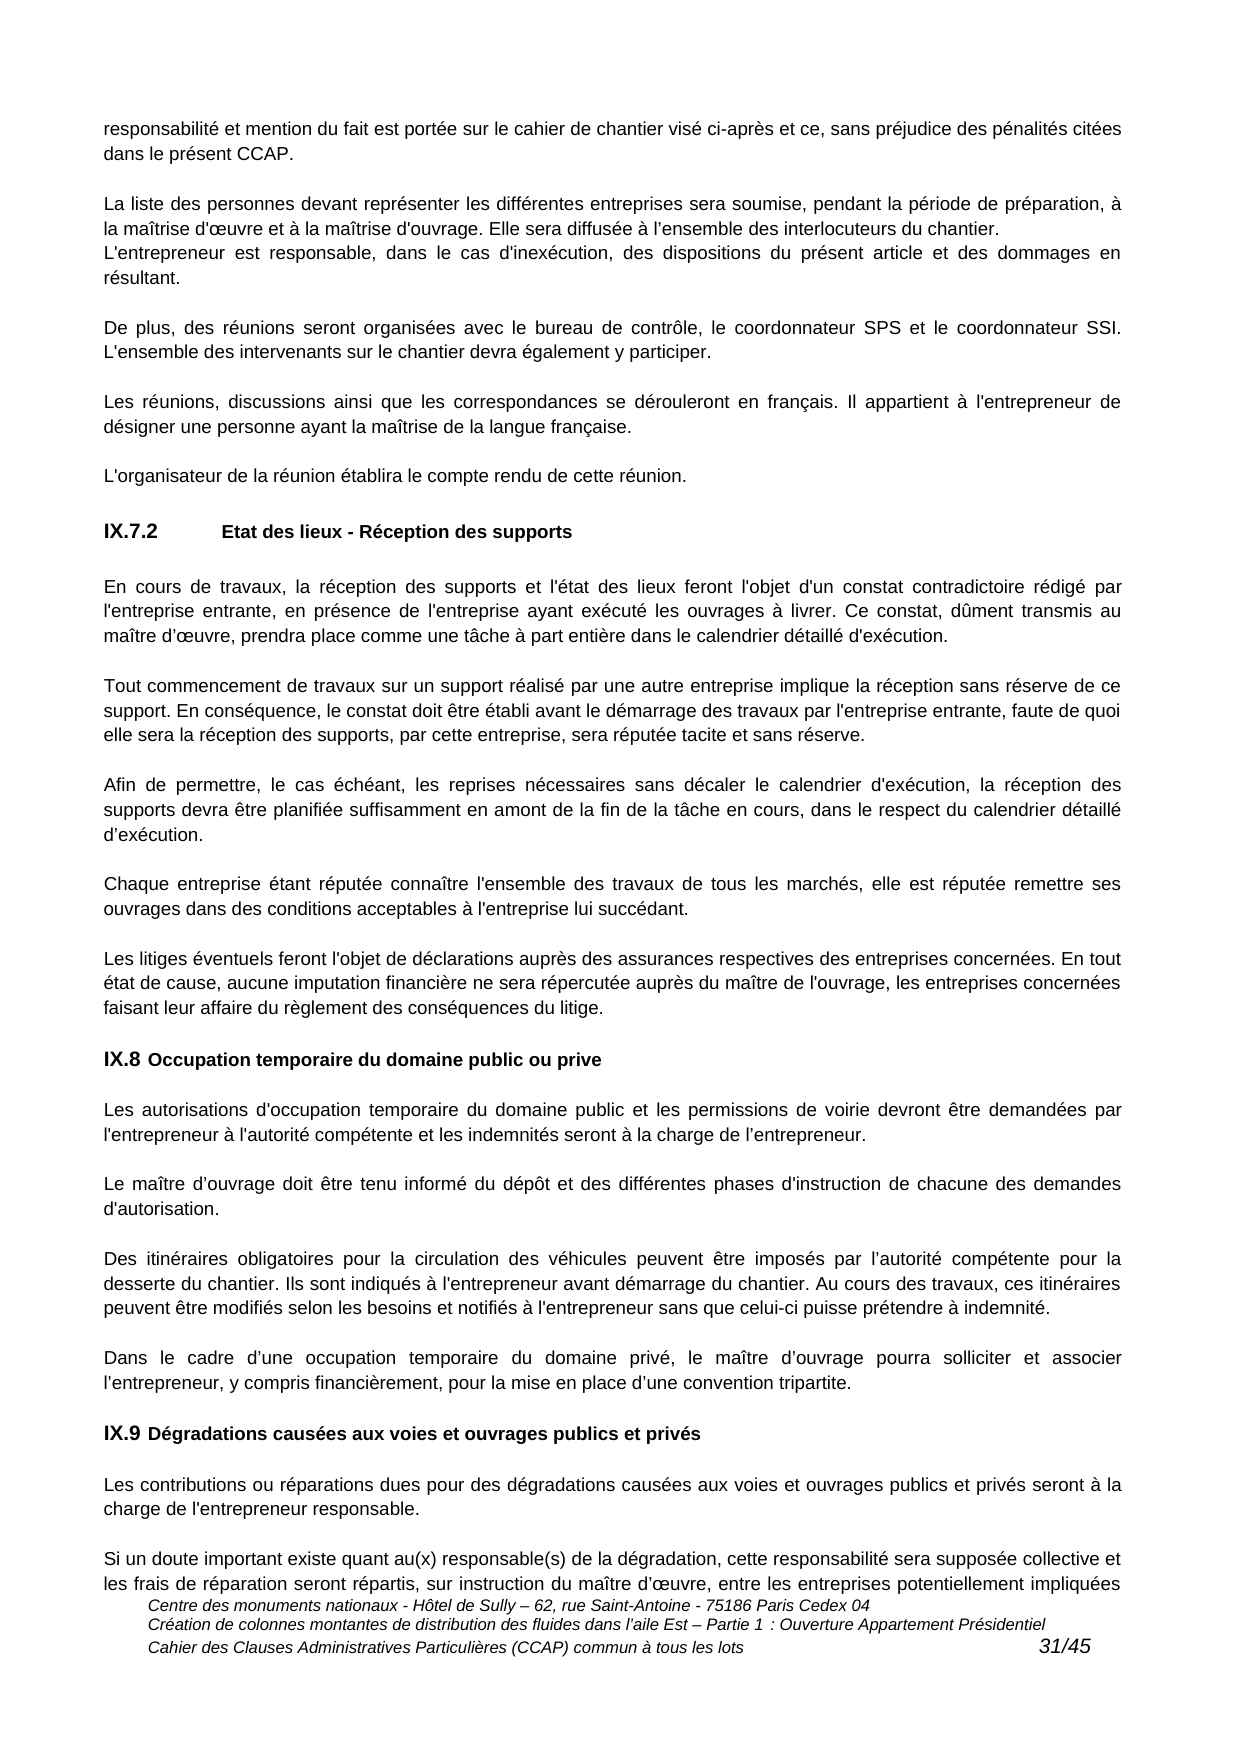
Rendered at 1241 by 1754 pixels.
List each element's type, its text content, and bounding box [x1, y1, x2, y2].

text Dans le cadre d’une occupation temporaire du domaine privé, le maître d’ouvrage pourra solliciter et associer l’entrepreneur, y compris financièrement, pour la mise en place d’une convention tripartite. [103, 1347, 1122, 1393]
text Afin de permettre, le cas échéant, les reprises nécessaires sans décaler le calendrier d'exécution, la réception des supports devra être planifiée suffisamment en amont de la fin de la tâche en cours, dans le respect du calendrier détaillé d’exécution. [103, 774, 1122, 845]
text En cours de travaux, la réception des supports et l'état des lieux feront l'objet d'un constat contradictoire rédigé par l'entreprise entrante, en présence de l'entreprise ayant exécuté les ouvrages à livrer. Ce constat, dûment transmis au maître d’œuvre, prendra place comme une tâche à part entière dans le calendrier détaillé d'exécution. [103, 575, 1122, 647]
text Les autorisations d'occupation temporaire du domaine public et les permissions de voirie devront être demandées par l'entrepreneur à l'autorité compétente et les indemnités seront à la charge de l’entrepreneur. [103, 1099, 1122, 1145]
text La liste des personnes devant représenter les différentes entreprises sera soumise, pendant la période de préparation, à la maîtrise d'œuvre et à la maîtrise d'ouvrage. Elle sera diffusée à l’ensemble des interlocuteurs du chantier. [103, 192, 1122, 239]
text De plus, des réunions seront organisées avec le bureau de contrôle, le coordonnateur SPS et le coordonnateur SSI. L'ensemble des intervenants sur le chantier devra également y participer. [103, 316, 1122, 363]
text L'entrepreneur est responsable, dans le cas d'inexécution, des dispositions du présent article et des dommages en résultant. [103, 242, 1122, 288]
text Tout commencement de travaux sur un support réalisé par une autre entreprise implique la réception sans réserve de ce support. En conséquence, le constat doit être établi avant le démarrage des travaux par l'entreprise entrante, faute de quoi elle sera la réception des supports, par cette entreprise, sera réputée tacite et sans réserve. [103, 674, 1122, 746]
subtitle Etat des lieux - Réception des supports [103, 519, 1122, 543]
text Des itinéraires obligatoires pour la circulation des véhicules peuvent être imposés par l’autorité compétente pour la desserte du chantier. Ils sont indiqués à l'entrepreneur avant démarrage du chantier. Au cours des travaux, ces itinéraires peuvent être modifiés selon les besoins et notifiés à l'entrepreneur sans que celui-ci puisse prétendre à indemnité. [103, 1247, 1122, 1319]
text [103, 1548, 1122, 1594]
text Les litiges éventuels feront l'objet de déclarations auprès des assurances respectives des entreprises concernées. En tout état de cause, aucune imputation financière ne sera répercutée auprès du maître de l'ouvrage, les entreprises concernées faisant leur affaire du règlement des conséquences du litige. [103, 947, 1122, 1018]
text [103, 118, 1122, 164]
text Chaque entreprise étant réputée connaître l'ensemble des travaux de tous les marchés, elle est réputée remettre ses ouvrages dans des conditions acceptables à l'entreprise lui succédant. [103, 873, 1122, 919]
subtitle Occupation temporaire du domaine public ou prive [103, 1046, 1122, 1070]
text L'organisateur de la réunion établira le compte rendu de cette réunion. [103, 465, 1122, 487]
text Les contributions ou réparations dues pour des dégradations causées aux voies et ouvrages publics et privés seront à la charge de l'entrepreneur responsable. [103, 1473, 1122, 1520]
text Les réunions, discussions ainsi que les correspondances se dérouleront en français. Il appartient à l'entrepreneur de désigner une personne ayant la maîtrise de la langue française. [103, 391, 1122, 437]
subtitle Dégradations causées aux voies et ouvrages publics et privés [103, 1421, 1122, 1445]
text Le maître d’ouvrage doit être tenu informé du dépôt et des différentes phases d'instruction de chacune des demandes d'autorisation. [103, 1173, 1122, 1219]
